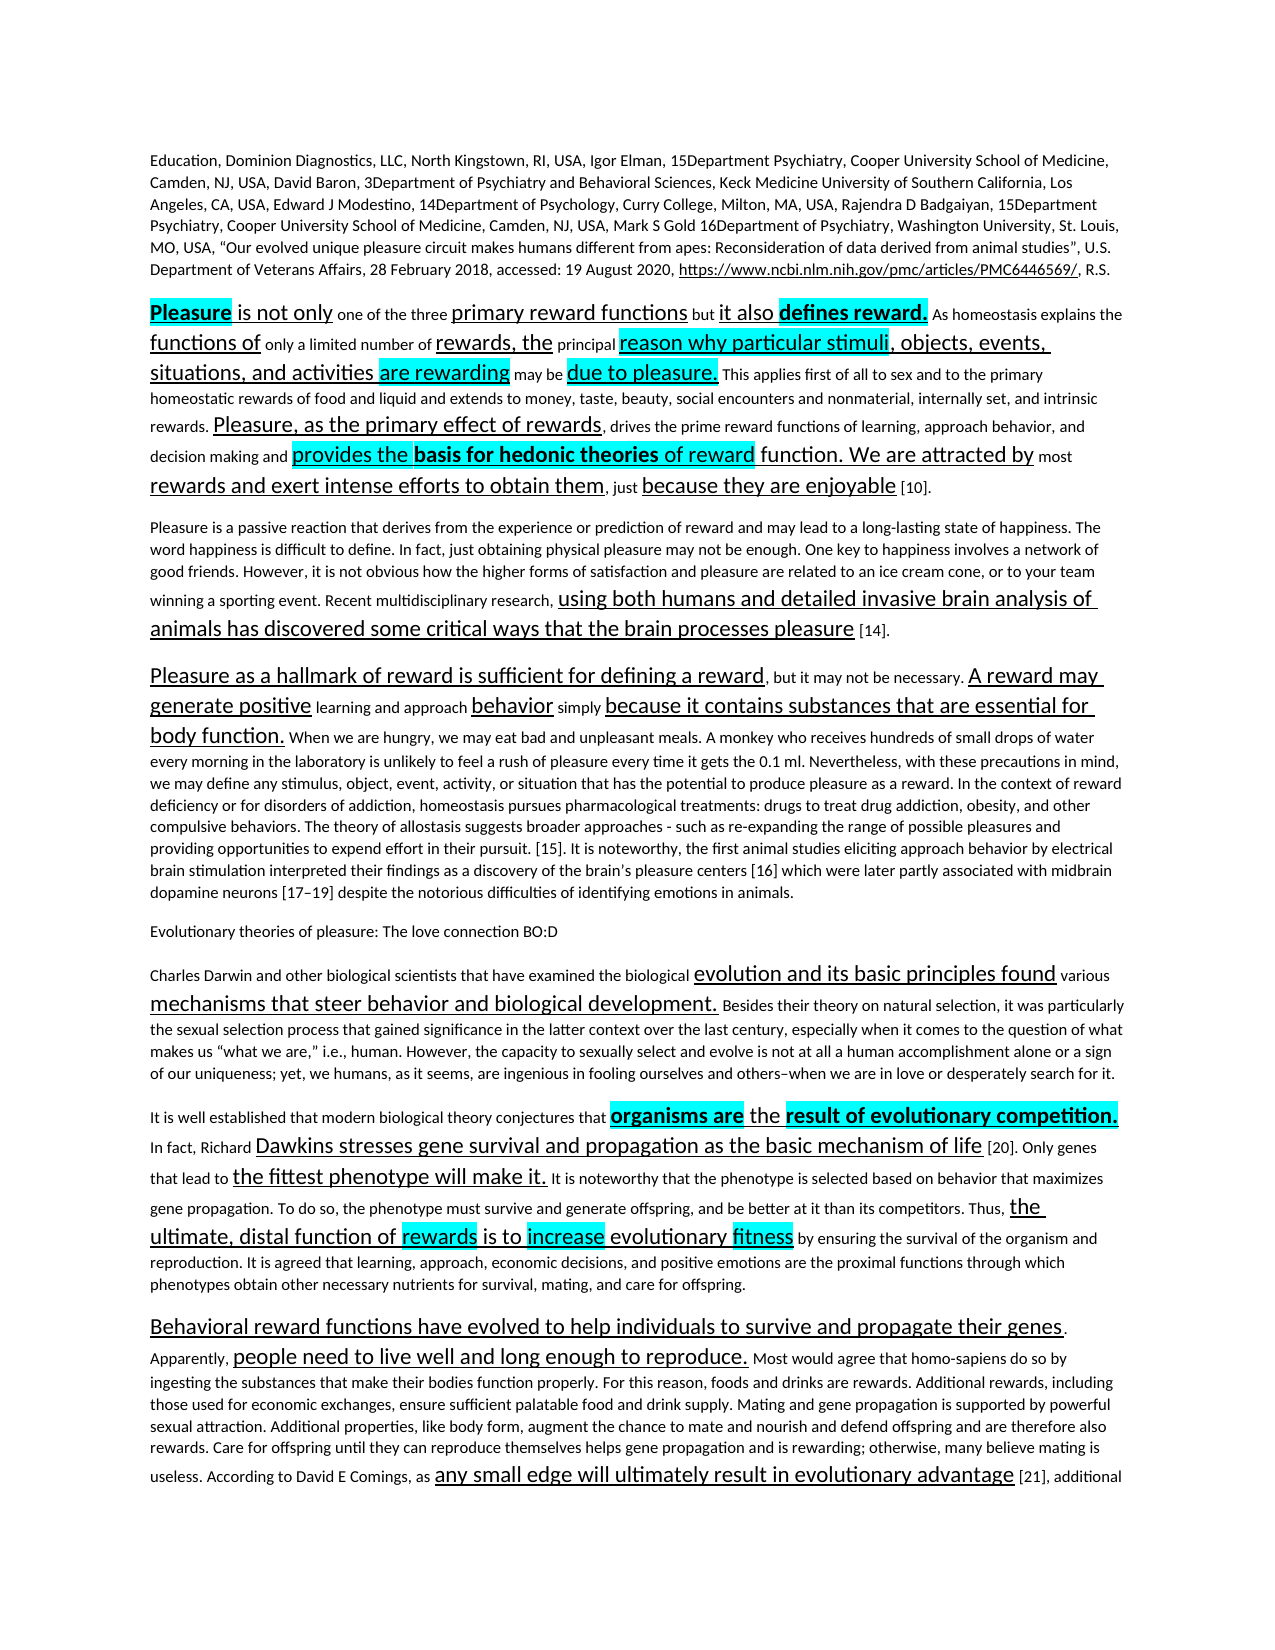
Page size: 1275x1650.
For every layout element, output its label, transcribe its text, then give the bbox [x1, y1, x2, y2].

text Evolutionary theories of pleasure: The love connection BO:D [150, 921, 1125, 941]
text It is well established that modern biological theory conjectures that organisms are the result of evolutionary competition. In fact, Richard Dawkins stresses gene survival and propagation as the basic mechanism of life [20]. Only genes that lead to the fittest phenotype will make it. It is noteworthy that the phenotype is selected based on behavior that maximizes gene propagation. To do so, the phenotype must survive and generate offspring, and be better at it than its competitors. Thus, the ultimate, distal function of rewards is to increase evolutionary fitness by ensuring the survival of the organism and reproduction. It is agreed that learning, approach, economic decisions, and positive emotions are the proximal functions through which phenotypes obtain other necessary nutrients for survival, mating, and care for offspring. [150, 1101, 1125, 1294]
text Pleasure is a passive reaction that derives from the experience or prediction of reward and may lead to a long-lasting state of happiness. The word happiness is difficult to define. In fact, just obtaining physical pleasure may not be enough. One key to happiness involves a network of good friends. However, it is not obvious how the higher forms of satisfaction and pleasure are related to an ice cream cone, or to your team winning a sporting event. Recent multidisciplinary research, using both humans and detailed invasive brain analysis of animals has discovered some critical ways that the brain processes pleasure [14]. [150, 518, 1125, 642]
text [150, 1312, 1125, 1488]
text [150, 150, 1125, 280]
text Pleasure is not only one of the three primary reward functions but it also defines reward. As homeostasis explains the functions of only a limited number of rewards, the principal reason why particular stimuli, objects, events, situations, and activities are rewarding may be due to pleasure. This applies first of all to sex and to the primary homeostatic rewards of food and liquid and extends to money, taste, beauty, social encounters and nonmaterial, internally set, and intrinsic rewards. Pleasure, as the primary effect of rewards, drives the prime reward functions of learning, approach behavior, and decision making and provides the basis for hedonic theories of reward function. We are attracted by most rewards and exert intense efforts to obtain them, just because they are enjoyable [10]. [150, 298, 1125, 499]
text Pleasure as a hallmark of reward is sufficient for defining a reward, but it may not be necessary. A reward may generate positive learning and approach behavior simply because it contains substances that are essential for body function. When we are hungry, we may eat bad and unpleasant meals. A monkey who receives hundreds of small drops of water every morning in the laboratory is unlikely to feel a rush of pleasure every time it gets the 0.1 ml. Nevertheless, with these precautions in mind, we may define any stimulus, object, event, activity, or situation that has the potential to produce pleasure as a reward. In the context of reward deficiency or for disorders of addiction, homeostasis pursues pharmacological treatments: drugs to treat drug addiction, obesity, and other compulsive behaviors. The theory of allostasis suggests broader approaches - such as re-expanding the range of possible pleasures and providing opportunities to expend effort in their pursuit. [15]. It is noteworthy, the first animal studies eliciting approach behavior by electrical brain stimulation interpreted their findings as a discovery of the brain’s pleasure centers [16] which were later partly associated with midbrain dopamine neurons [17–19] despite the notorious difficulties of identifying emotions in animals. [150, 661, 1125, 903]
text Charles Darwin and other biological scientists that have examined the biological evolution and its basic principles found various mechanisms that steer behavior and biological development. Besides their theory on natural selection, it was particularly the sexual selection process that gained significance in the latter context over the last century, especially when it comes to the question of what makes us “what we are,” i.e., human. However, the capacity to sexually select and evolve is not at all a human accomplishment alone or a sign of our uniqueness; yet, we humans, as it seems, are ingenious in fooling ourselves and others–when we are in love or desperately search for it. [150, 959, 1125, 1083]
